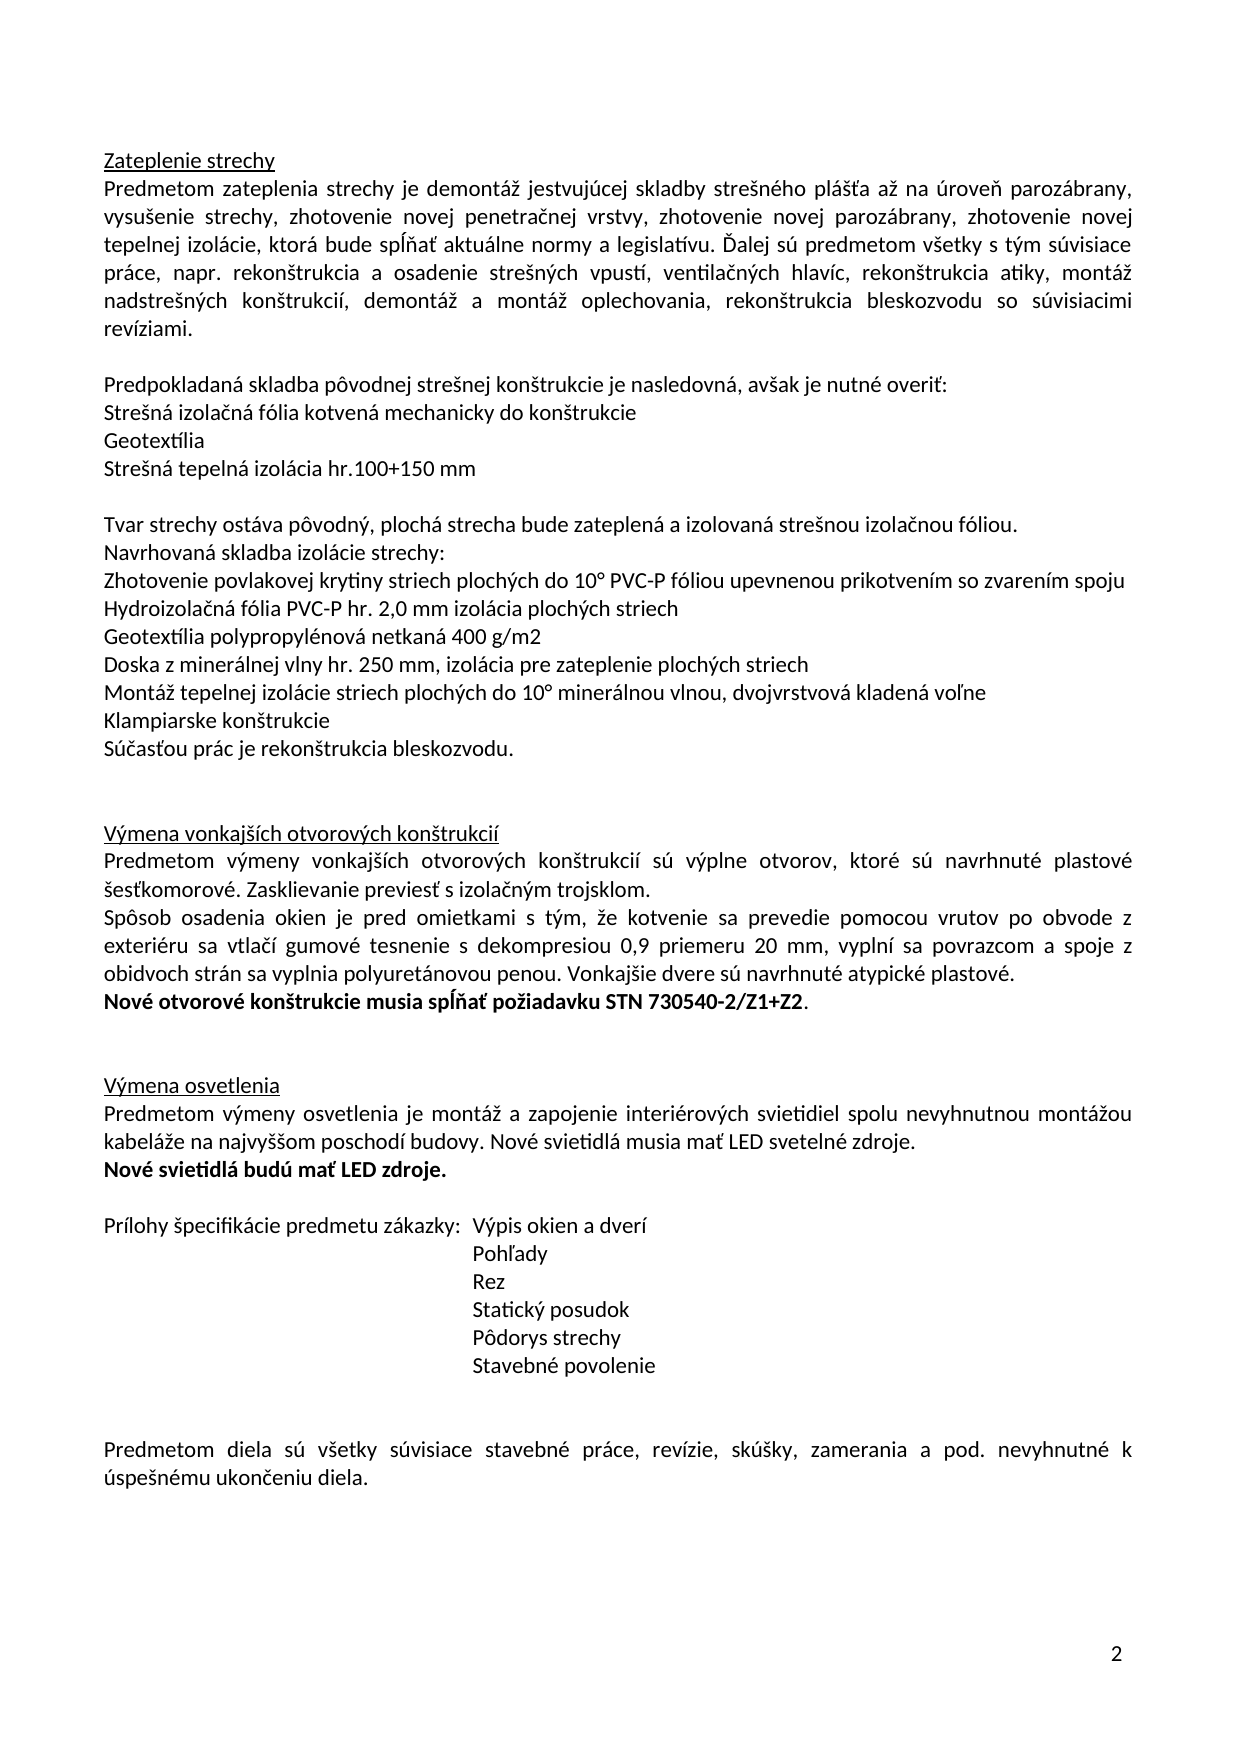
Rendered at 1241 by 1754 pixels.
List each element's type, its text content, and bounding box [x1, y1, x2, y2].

text Výmena vonkajších otvorových konštrukcií [103, 819, 1134, 847]
text Zateplenie strechy [103, 146, 1134, 174]
text Strešná tepelná izolácia hr.100+150 mm [103, 454, 1134, 482]
text Predmetom výmeny vonkajších otvorových konštrukcií sú výplne otvorov, ktoré sú navrhnuté plastové šesťkomorové. Zasklievanie previesť s izolačným trojsklom. [103, 847, 1134, 903]
text Strešná izolačná fólia kotvená mechanicky do konštrukcie [103, 398, 1134, 426]
text Predpokladaná skladba pôvodnej strešnej konštrukcie je nasledovná, avšak je nutné overiť: [103, 370, 1134, 398]
text Výmena osvetlenia [103, 1071, 1134, 1099]
text Geotextília [103, 426, 1134, 454]
text Rez [103, 1267, 1134, 1295]
text Zhotovenie povlakovej krytiny striech plochých do 10° PVC-P fóliou upevnenou prikotvením so zvarením spoju [103, 566, 1134, 594]
text Pôdorys strechy [103, 1323, 1134, 1351]
text Doska z minerálnej vlny hr. 250 mm, izolácia pre zateplenie plochých striech [103, 651, 1134, 678]
text Klampiarske konštrukcie [103, 707, 1134, 734]
text Nové svietidlá budú mať LED zdroje. [103, 1155, 1134, 1183]
text Predmetom diela sú všetky súvisiace stavebné práce, revízie, skúšky, zamerania a pod. nevyhnutné k úspešnému ukončeniu diela. [103, 1435, 1134, 1491]
text Tvar strechy ostáva pôvodný, plochá strecha bude zateplená a izolovaná strešnou izolačnou fóliou. [103, 510, 1134, 538]
text Hydroizolačná fólia PVC-P hr. 2,0 mm izolácia plochých striech [103, 594, 1134, 622]
text Montáž tepelnej izolácie striech plochých do 10° minerálnou vlnou, dvojvrstvová kladená voľne [103, 678, 1134, 707]
text Predmetom výmeny osvetlenia je montáž a zapojenie interiérových svietidiel spolu nevyhnutnou montážou kabeláže na najvyššom poschodí budovy. Nové svietidlá musia mať LED svetelné zdroje. [103, 1099, 1134, 1155]
text Pohľady [103, 1239, 1134, 1267]
text Nové otvorové konštrukcie musia spĺňať požiadavku STN 730540-2/Z1+Z2. [103, 987, 1134, 1015]
text Statický posudok [103, 1295, 1134, 1323]
text Prílohy špecifikácie predmetu zákazky: Výpis okien a dverí [103, 1211, 1134, 1239]
text Navrhovaná skladba izolácie strechy: [103, 538, 1134, 566]
text Spôsob osadenia okien je pred omietkami s tým, že kotvenie sa prevedie pomocou vrutov po obvode z exteriéru sa vtlačí gumové tesnenie s dekompresiou 0,9 priemeru 20 mm, vyplní sa povrazcom a spoje z obidvoch strán sa vyplnia polyuretánovou penou. Vonkajšie dvere sú navrhnuté atypické plastové. [103, 903, 1134, 987]
text Stavebné povolenie [103, 1351, 1134, 1379]
text Súčasťou prác je rekonštrukcia bleskozvodu. [103, 734, 1134, 763]
text Geotextília polypropylénová netkaná 400 g/m2 [103, 622, 1134, 651]
text Predmetom zateplenia strechy je demontáž jestvujúcej skladby strešného plášťa až na úroveň parozábrany, vysušenie strechy, zhotovenie novej penetračnej vrstvy, zhotovenie novej parozábrany, zhotovenie novej tepelnej izolácie, ktorá bude spĺňať aktuálne normy a legislatívu. Ďalej sú predmetom všetky s tým súvisiace práce, napr. rekonštrukcia a osadenie strešných vpustí, ventilačných hlavíc, rekonštrukcia atiky, montáž nadstrešných konštrukcií, demontáž a montáž oplechovania, rekonštrukcia bleskozvodu so súvisiacimi revíziami. [103, 174, 1134, 342]
